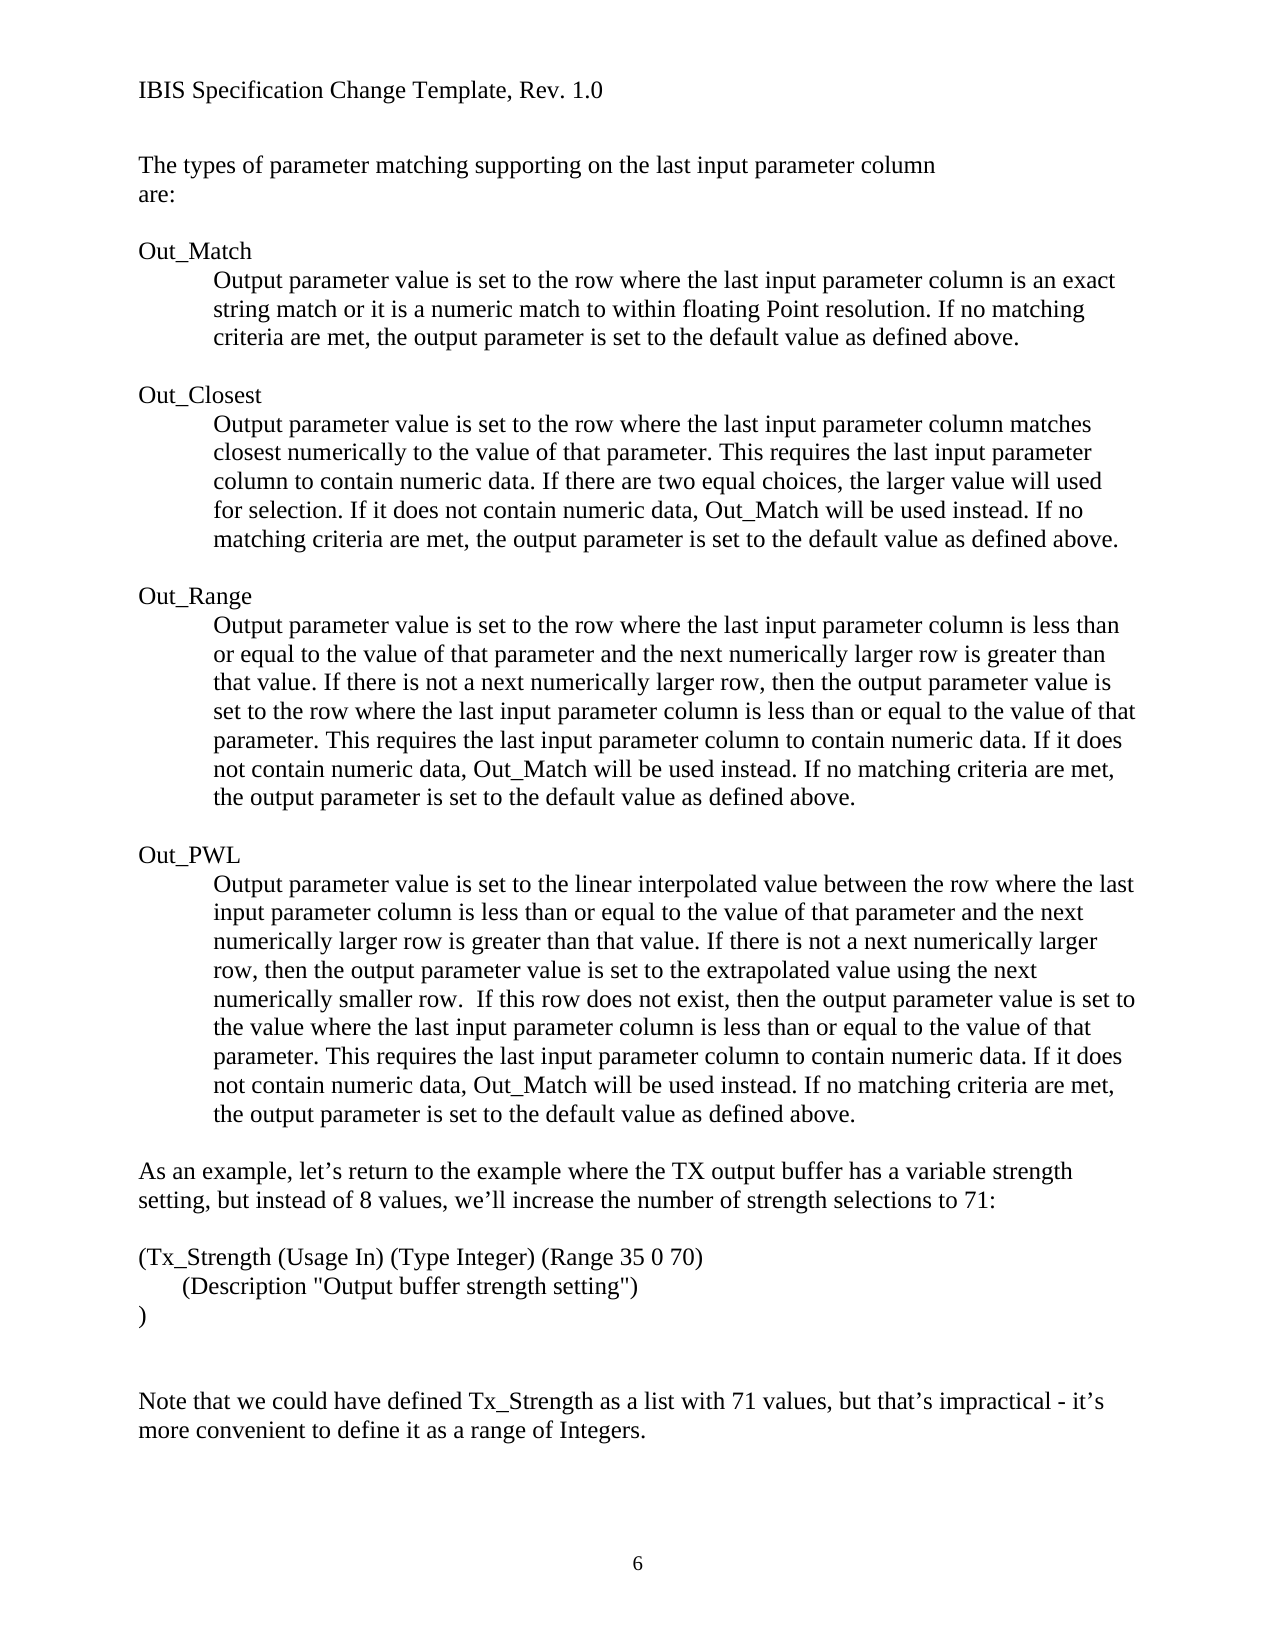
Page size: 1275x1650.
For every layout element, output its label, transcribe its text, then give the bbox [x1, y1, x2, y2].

text (Description "Output buffer strength setting") [138, 1271, 1137, 1300]
text ) [138, 1300, 1137, 1329]
text Out_Closest [138, 380, 1137, 409]
text Note that we could have defined Tx_Strength as a list with 71 values, but that’s impractical - it’s more convenient to define it as a range of Integers. [138, 1386, 1137, 1444]
text (Tx_Strength (Usage In) (Type Integer) (Range 35 0 70) [138, 1242, 1137, 1271]
text Output parameter value is set to the linear interpolated value between the row where the last input parameter column is less than or equal to the value of that parameter and the next numerically larger row is greater than that value. If there is not a next numerically larger row, then the output parameter value is set to the extrapolated value using the next numerically smaller row. If this row does not exist, then the output parameter value is set to the value where the last input parameter column is less than or equal to the value of that parameter. This requires the last input parameter column to contain numeric data. If it does not contain numeric data, Out_Match will be used instead. If no matching criteria are met, the output parameter is set to the default value as defined above. [213, 869, 1137, 1127]
text Out_Range [138, 581, 1137, 610]
text Output parameter value is set to the row where the last input parameter column is less than or equal to the value of that parameter and the next numerically larger row is greater than that value. If there is not a next numerically larger row, then the output parameter value is set to the row where the last input parameter column is less than or equal to the value of that parameter. This requires the last input parameter column to contain numeric data. If it does not contain numeric data, Out_Match will be used instead. If no matching criteria are met, the output parameter is set to the default value as defined above. [213, 610, 1137, 811]
text Output parameter value is set to the row where the last input parameter column is an exact string match or it is a numeric match to within floating Point resolution. If no matching criteria are met, the output parameter is set to the default value as defined above. [213, 265, 1137, 351]
text Out_PWL [138, 840, 1137, 869]
text The types of parameter matching supporting on the last input parameter column [138, 150, 1137, 179]
text Output parameter value is set to the row where the last input parameter column matches closest numerically to the value of that parameter. This requires the last input parameter column to contain numeric data. If there are two equal choices, the larger value will used for selection. If it does not contain numeric data, Out_Match will be used instead. If no matching criteria are met, the output parameter is set to the default value as defined above. [213, 409, 1137, 552]
text Out_Match [138, 236, 1137, 265]
text As an example, let’s return to the example where the TX output buffer has a variable strength setting, but instead of 8 values, we’ll increase the number of strength selections to 71: [138, 1156, 1137, 1214]
text are: [138, 179, 1137, 207]
